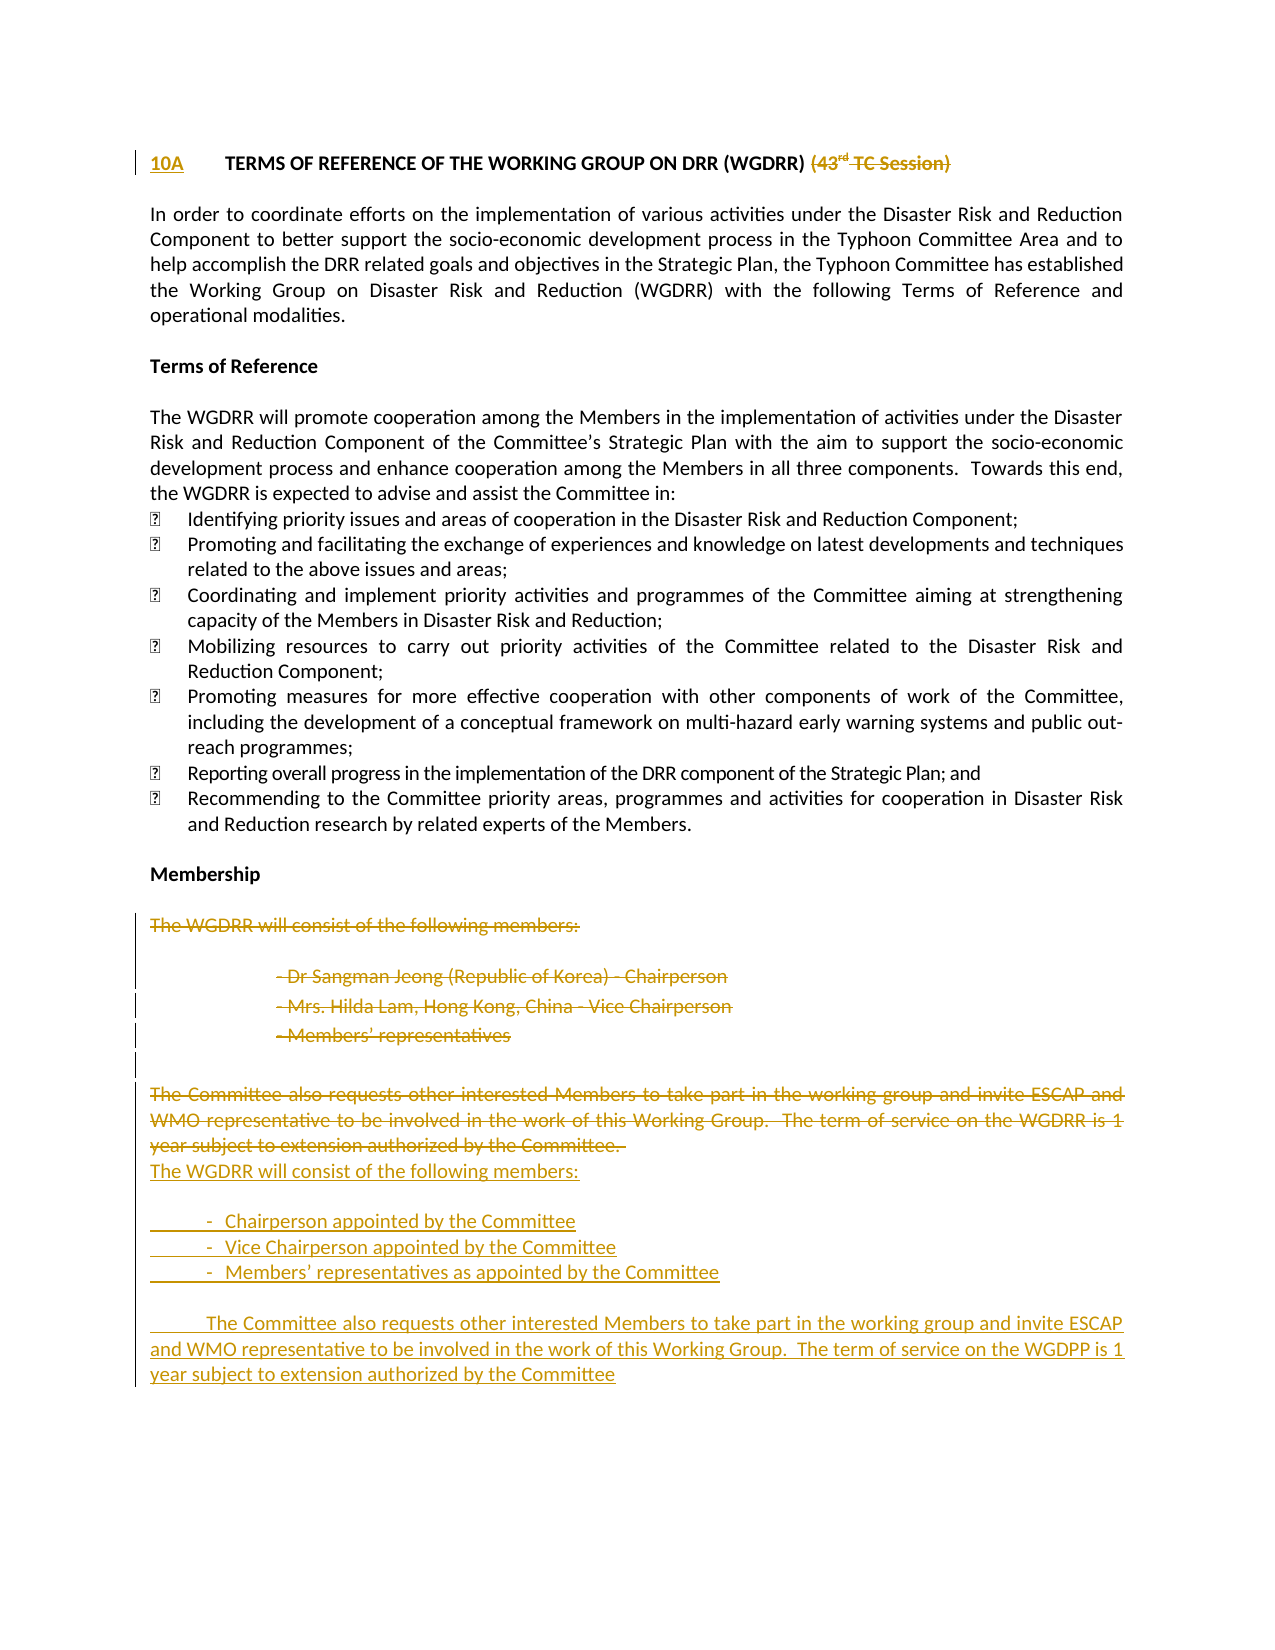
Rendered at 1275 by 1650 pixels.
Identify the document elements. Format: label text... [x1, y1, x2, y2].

list Promoting and facilitating the exchange of experiences and knowledge on latest developments and techniques related to the above issues and areas; [150, 531, 1125, 582]
text Membership [150, 862, 1125, 887]
list Coordinating and implement priority activities and programmes of the Committee aiming at strengthening capacity of the Members in Disaster Risk and Reduction; [150, 582, 1125, 633]
text TERMS OF REFERENCE OF THE WORKING GROUP ON DRR (WGDRR) [150, 150, 1125, 175]
list Mobilizing resources to carry out priority activities of the Committee related to the Disaster Risk and Reduction Component; [150, 633, 1125, 684]
text Terms of Reference [150, 353, 1125, 379]
list Recommending to the Committee priority areas, programmes and activities for cooperation in Disaster Risk and Reduction research by related experts of the Members. [150, 785, 1125, 836]
list Reporting overall progress in the implementation of the DRR component of the Strategic Plan; and [150, 760, 1125, 785]
list Promoting measures for more effective cooperation with other components of work of the Committee, including the development of a conceptual framework on multi-hazard early warning systems and public out-reach programmes; [150, 684, 1125, 760]
text In order to coordinate efforts on the implementation of various activities under the Disaster Risk and Reduction Component to better support the socio-economic development process in the Typhoon Committee Area and to help accomplish the DRR related goals and objectives in the Strategic Plan, the Typhoon Committee has established the Working Group on Disaster Risk and Reduction (WGDRR) with the following Terms of Reference and operational modalities. [150, 201, 1125, 328]
text The WGDRR will promote cooperation among the Members in the implementation of activities under the Disaster Risk and Reduction Component of the Committee’s Strategic Plan with the aim to support the socio-economic development process and enhance cooperation among the Members in all three components. Towards this end, the WGDRR is expected to advise and assist the Committee in: [150, 404, 1125, 506]
list Identifying priority issues and areas of cooperation in the Disaster Risk and Reduction Component; [150, 506, 1125, 531]
